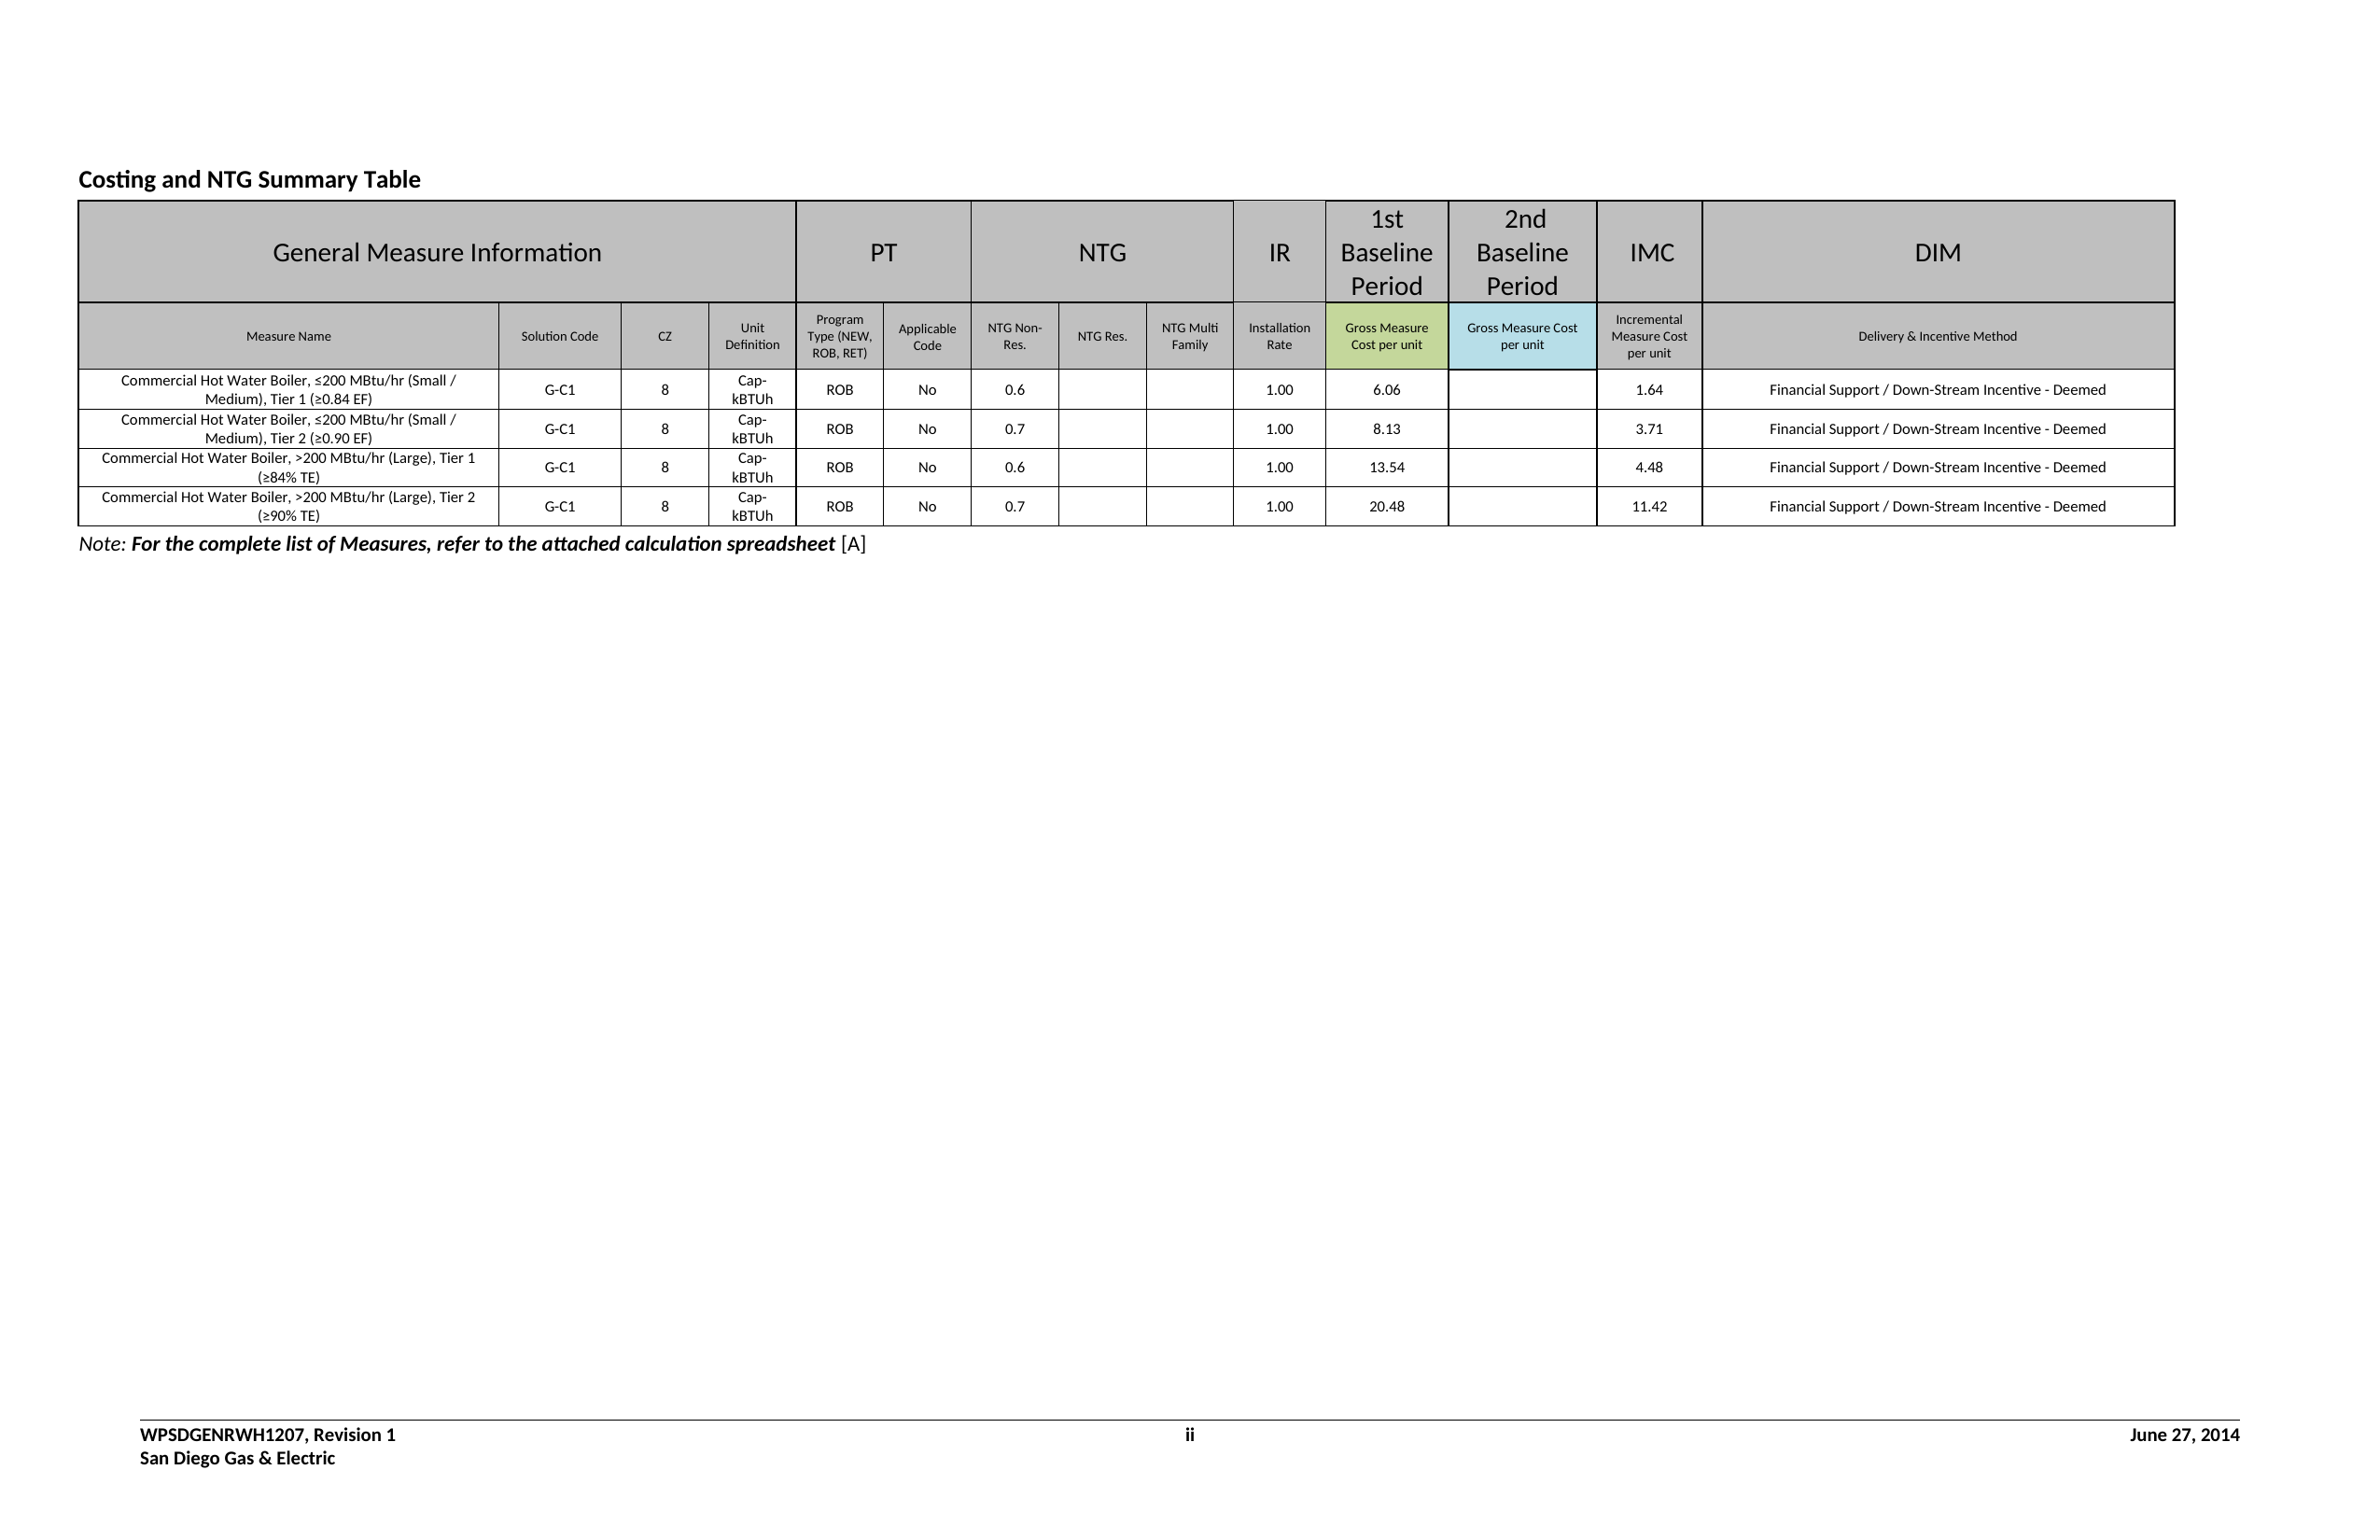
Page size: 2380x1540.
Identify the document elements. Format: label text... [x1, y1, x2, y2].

table_cell 0.7 [972, 487, 1058, 525]
table_cell 1.00 [1234, 370, 1325, 409]
table_cell Incremental Measure Cost per unit [1598, 303, 1701, 369]
table_cell [1147, 449, 1233, 486]
table_cell ROB [797, 410, 883, 447]
table_cell 8 [622, 449, 708, 486]
table_header PT [797, 202, 971, 301]
table_header DIM [1703, 202, 2174, 301]
table_cell Measure Name [79, 303, 498, 369]
text Note: For the complete list of Measures, refer to the attached calculation spreadsheet [A] [78, 530, 2240, 556]
table_cell No [884, 487, 971, 525]
table_cell [1059, 410, 1146, 447]
table_cell 0.6 [972, 449, 1058, 486]
table_cell Commercial Hot Water Boiler, >200 MBtu/hr (Large), Tier 2 (≥90% TE) [79, 487, 498, 525]
table_cell Commercial Hot Water Boiler, ≤200 MBtu/hr (Small / Medium), Tier 2 (≥0.90 EF) [79, 410, 498, 447]
table_cell Financial Support / Down-Stream Incentive - Deemed [1703, 487, 2174, 525]
table_cell 8 [622, 370, 708, 409]
table_cell G-C1 [499, 370, 621, 409]
table_cell 3.71 [1598, 410, 1701, 447]
table_cell [1449, 371, 1596, 409]
table_cell Installation Rate [1234, 302, 1325, 369]
table_cell Financial Support / Down-Stream Incentive - Deemed [1703, 370, 2174, 409]
table_cell 8.13 [1326, 410, 1448, 447]
table_cell ROB [797, 370, 883, 409]
table_cell NTG Multi Family [1147, 303, 1233, 369]
table_cell Unit Definition [709, 303, 795, 369]
table_cell 20.48 [1326, 487, 1448, 525]
table_cell Gross Measure Cost per unit [1326, 303, 1448, 369]
table_cell Delivery & Incentive Method [1703, 303, 2174, 369]
subtitle Costing and NTG Summary Table [78, 163, 2240, 194]
table_header NTG [972, 202, 1233, 301]
table_cell Cap-kBTUh [709, 449, 795, 486]
table_cell Applicable Code [884, 303, 971, 369]
table_cell 1.00 [1234, 487, 1325, 525]
table_cell NTG Non-Res. [972, 303, 1058, 369]
table_cell [1147, 410, 1233, 447]
table_cell ROB [797, 449, 883, 486]
table_cell G-C1 [499, 487, 621, 525]
table_cell [1449, 410, 1596, 447]
table_cell Commercial Hot Water Boiler, >200 MBtu/hr (Large), Tier 1 (≥84% TE) [79, 449, 498, 486]
table_cell 11.42 [1598, 487, 1701, 525]
table_cell ROB [797, 487, 883, 525]
table_cell Cap-kBTUh [709, 487, 795, 525]
table_cell 1.00 [1234, 449, 1325, 486]
table_cell 8 [622, 410, 708, 447]
table_cell [1449, 449, 1596, 486]
table_cell Cap-kBTUh [709, 370, 795, 409]
table_header IMC [1598, 202, 1701, 301]
table_cell Commercial Hot Water Boiler, ≤200 MBtu/hr (Small / Medium), Tier 1 (≥0.84 EF) [79, 370, 498, 409]
table_cell No [884, 449, 971, 486]
table_cell Program Type (NEW, ROB, RET) [797, 303, 883, 369]
table_header 2nd Baseline Period [1449, 202, 1596, 301]
table_cell G-C1 [499, 449, 621, 486]
table_header 1st Baseline Period [1326, 202, 1448, 301]
table_cell Cap-kBTUh [709, 410, 795, 447]
table_cell 4.48 [1598, 449, 1701, 486]
table_cell [1059, 370, 1146, 409]
table_cell 0.6 [972, 370, 1058, 409]
table_header IR [1234, 201, 1325, 301]
table_cell 1.00 [1234, 410, 1325, 447]
table_cell [1059, 449, 1146, 486]
table_cell 1.64 [1598, 370, 1701, 409]
table_cell Solution Code [499, 303, 621, 369]
table_cell No [884, 370, 971, 409]
table_cell CZ [622, 303, 708, 369]
table_cell 6.06 [1326, 370, 1448, 409]
table_cell 13.54 [1326, 449, 1448, 486]
table_cell Financial Support / Down-Stream Incentive - Deemed [1703, 410, 2174, 447]
table_cell Gross Measure Cost per unit [1449, 303, 1596, 369]
table_header General Measure Information [79, 202, 795, 301]
table_cell No [884, 410, 971, 447]
table_cell 8 [622, 487, 708, 525]
table_cell NTG Res. [1059, 303, 1146, 369]
table_cell [1449, 487, 1596, 525]
table_cell [1059, 487, 1146, 525]
table_cell [1147, 370, 1233, 409]
table_cell [1147, 487, 1233, 525]
table_cell Financial Support / Down-Stream Incentive - Deemed [1703, 449, 2174, 486]
table_cell G-C1 [499, 410, 621, 447]
table_cell 0.7 [972, 410, 1058, 447]
